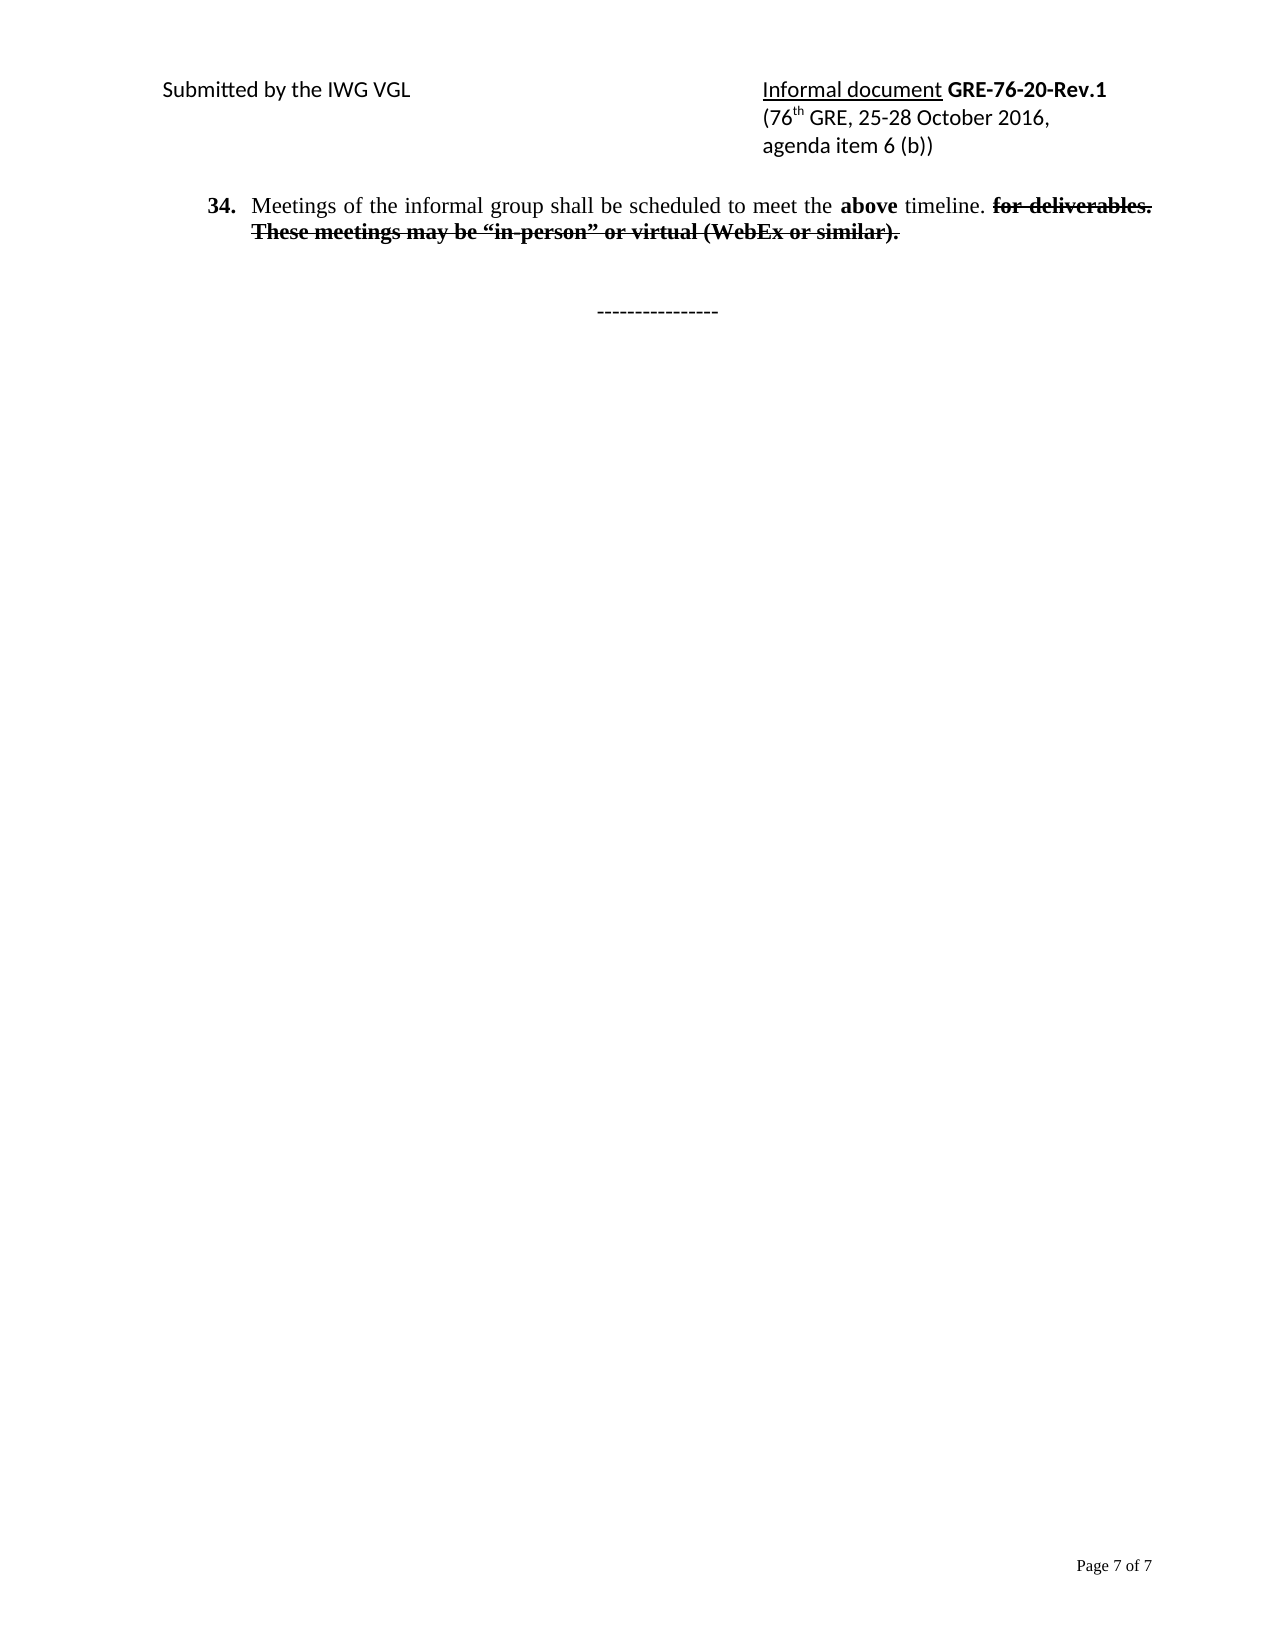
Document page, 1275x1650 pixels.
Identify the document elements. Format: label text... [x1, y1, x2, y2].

text 34. Meetings of the informal group shall be scheduled to meet the above timeline. for deliverables. These meetings may be “in-person” or virtual (WebEx or similar). [207, 192, 1152, 245]
text ---------------- [162, 297, 1153, 324]
